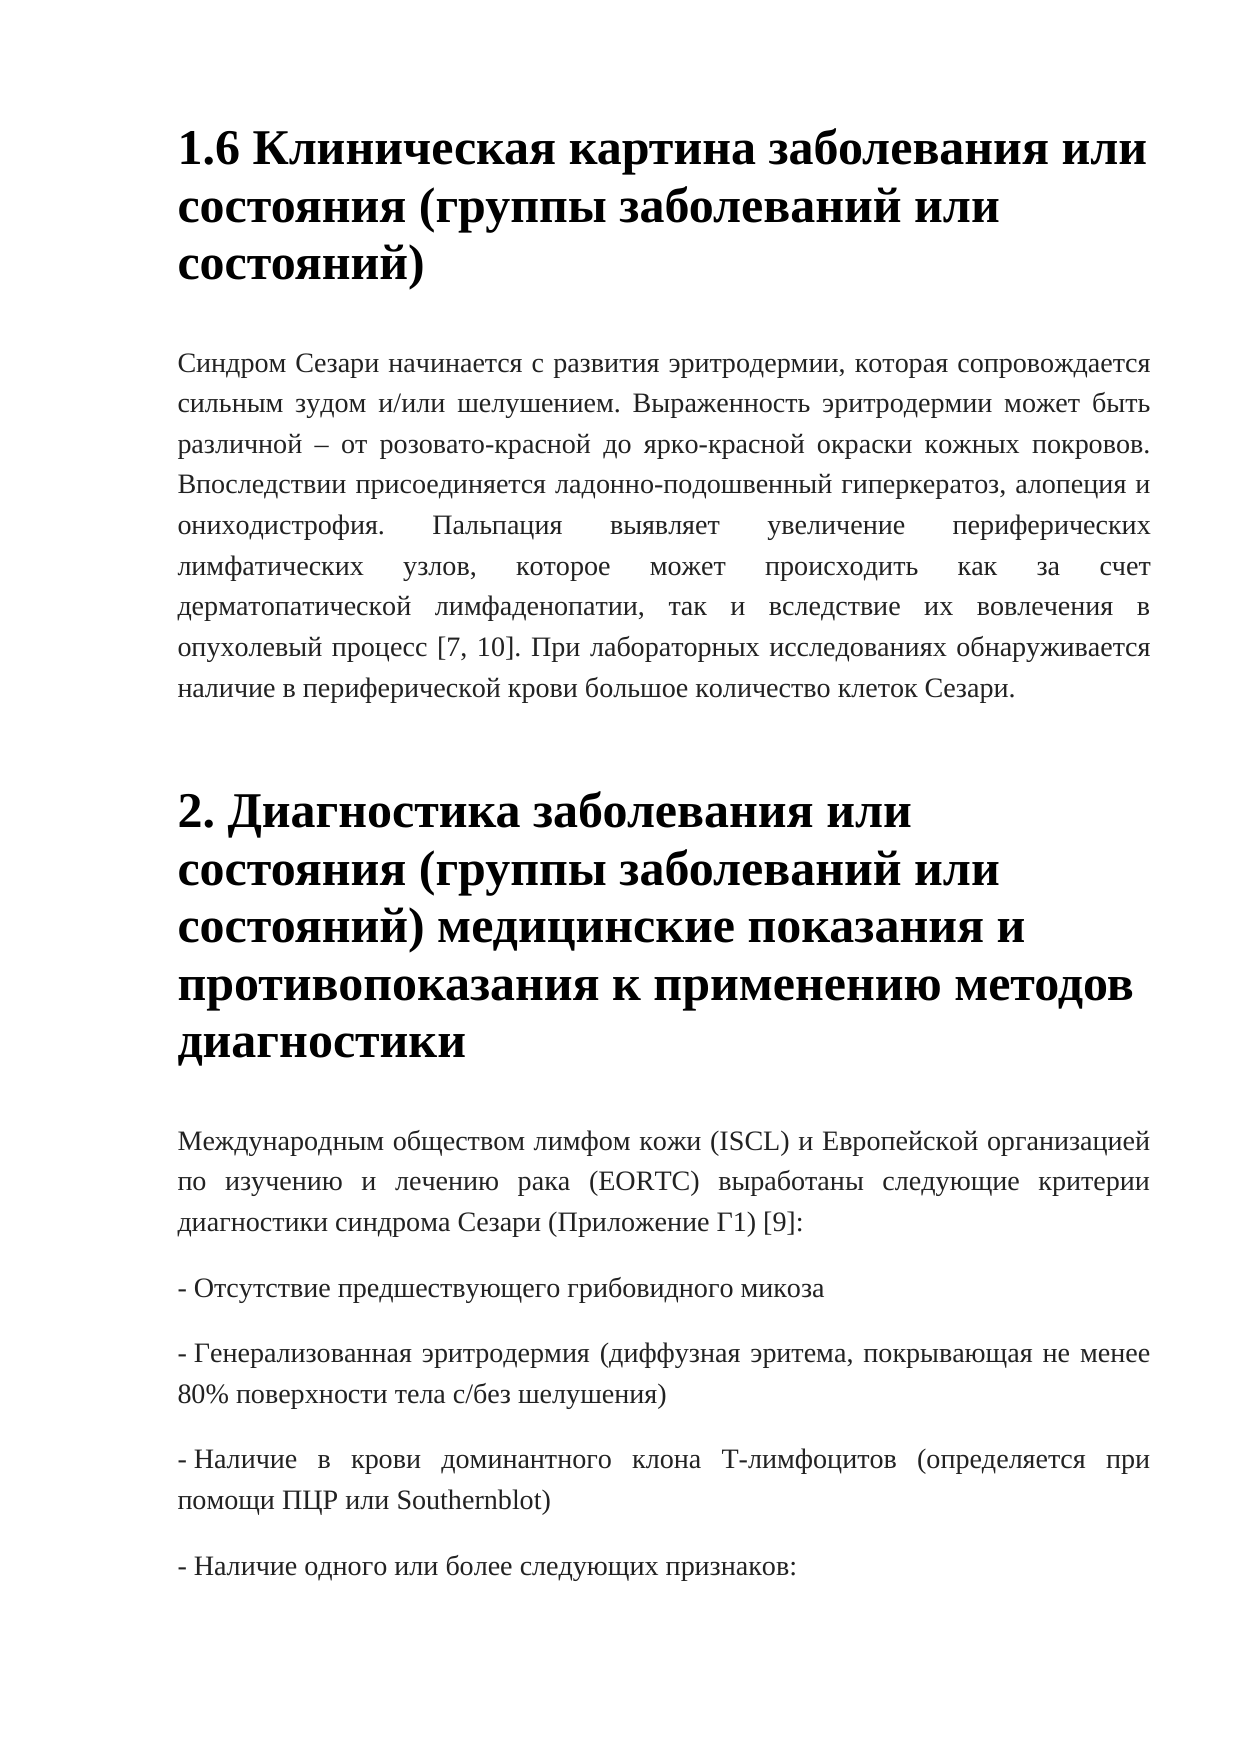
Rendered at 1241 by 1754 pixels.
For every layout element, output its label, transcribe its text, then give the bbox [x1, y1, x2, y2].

text - Отсутствие предшествующего грибовидного микоза [177, 1262, 1152, 1303]
text Международным обществом лимфом кожи (ISCL) и Европейской организацией по изучению и лечению рака (EORTC) выработаны следующие критерии диагностики синдрома Сезари (Приложение Г1) [9]: [177, 1116, 1152, 1237]
text - Наличие в крови доминантного клона Т-лимфоцитов (определяется при помощи ПЦР или Southernblot) [177, 1434, 1152, 1516]
text - Наличие одного или более следующих признаков: [177, 1541, 1152, 1581]
text 1.6 Клиническая картина заболевания или состояния (группы заболеваний или состояний) [177, 118, 1152, 291]
text 2. Диагностика заболевания или состояния (группы заболеваний или состояний) медицинские показания и противопоказания к применению методов диагностики [177, 781, 1152, 1069]
text - Генерализованная эритродермия (диффузная эритема, покрывающая не менее 80% поверхности тела с/без шелушения) [177, 1328, 1152, 1409]
text Синдром Сезари начинается с развития эритродермии, которая сопровождается сильным зудом и/или шелушением. Выраженность эритродермии может быть различной – от розовато-красной до ярко-красной окраски кожных покровов. Впоследствии присоединяется ладонно-подошвенный гиперкератоз, алопеция и ониходистрофия. Пальпация выявляет увеличение периферических лимфатических узлов, которое может происходить как за счет дерматопатической лимфаденопатии, так и вследствие их вовлечения в опухолевый процесс [7, 10]. При лабораторных исследованиях обнаруживается наличие в периферической крови большое количество клеток Сезари. [177, 337, 1152, 703]
